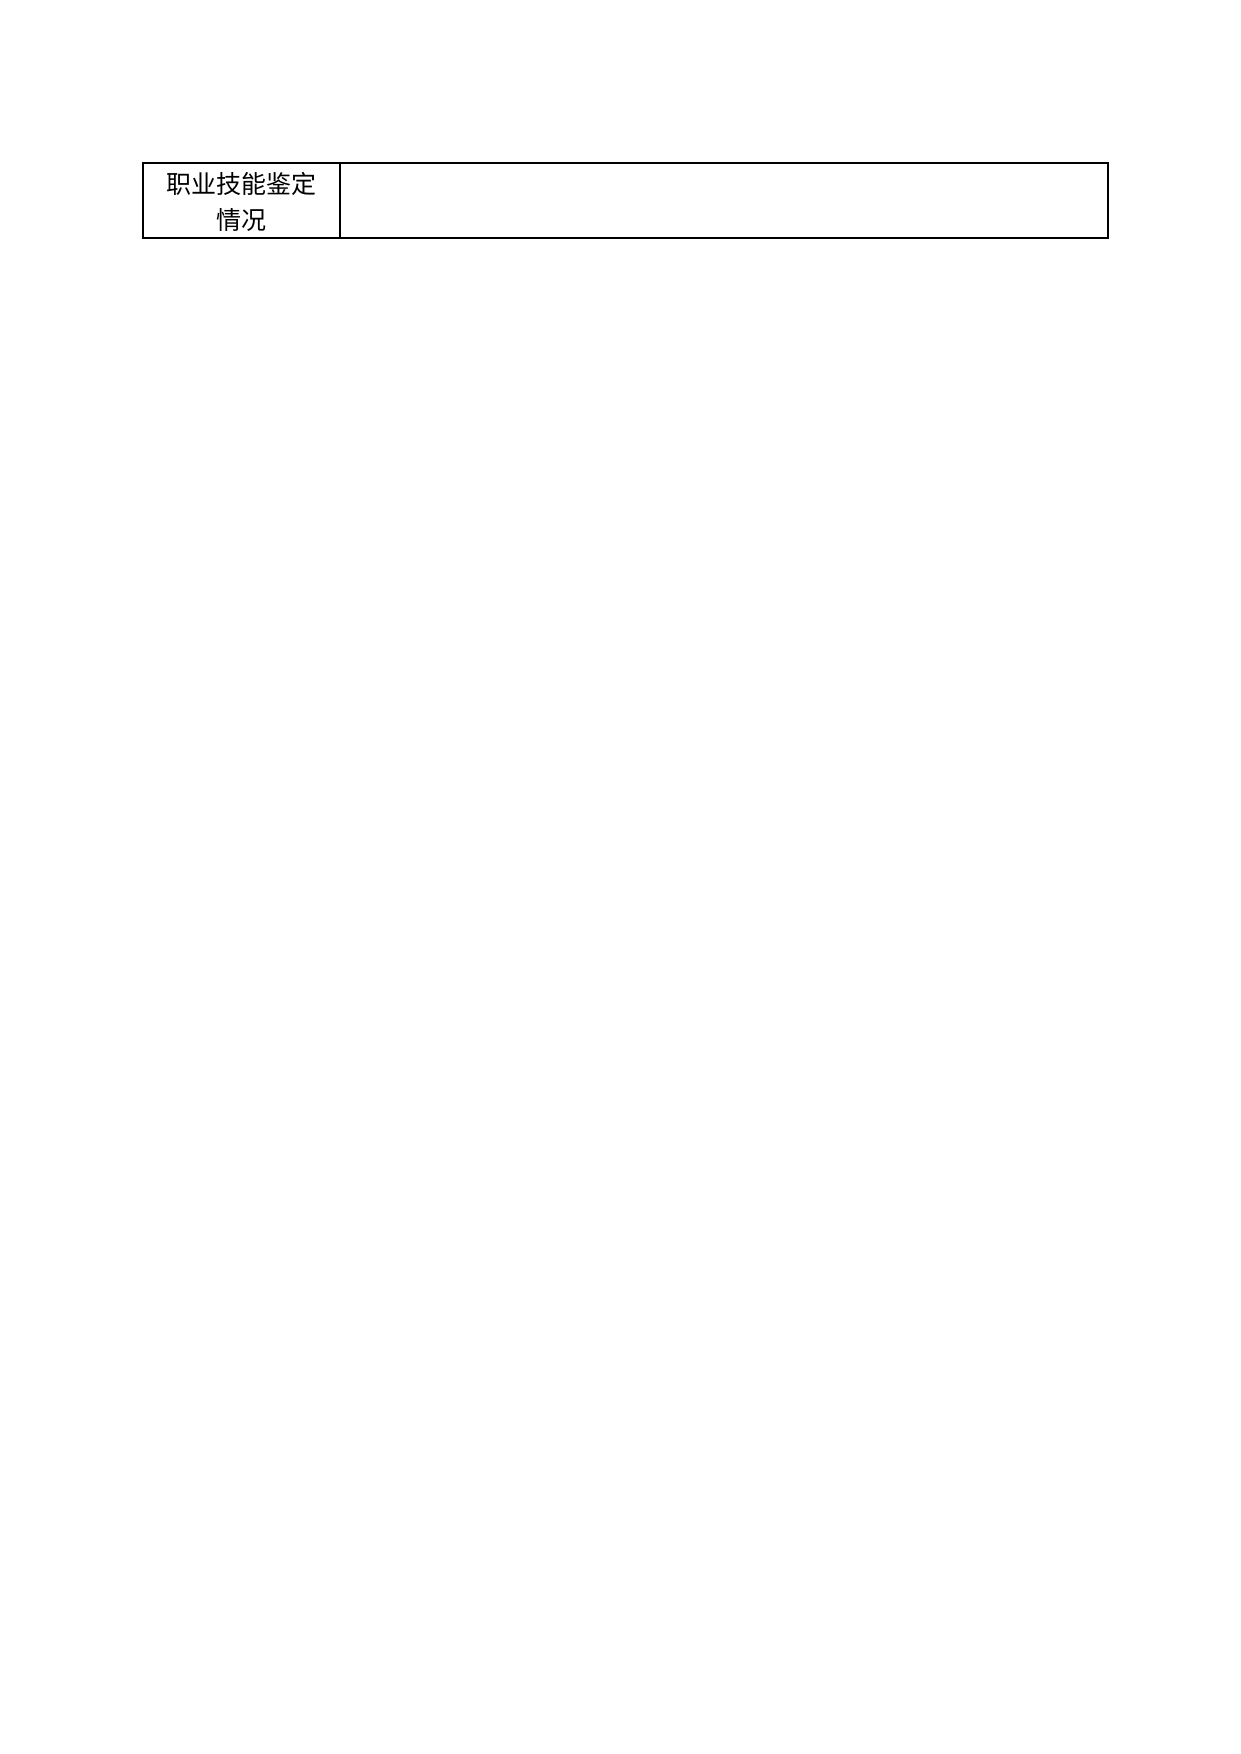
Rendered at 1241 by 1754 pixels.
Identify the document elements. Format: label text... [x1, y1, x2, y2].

table_cell 培训期间参加 职业技能鉴定 情况 [144, 164, 339, 237]
table_cell [341, 164, 1107, 237]
